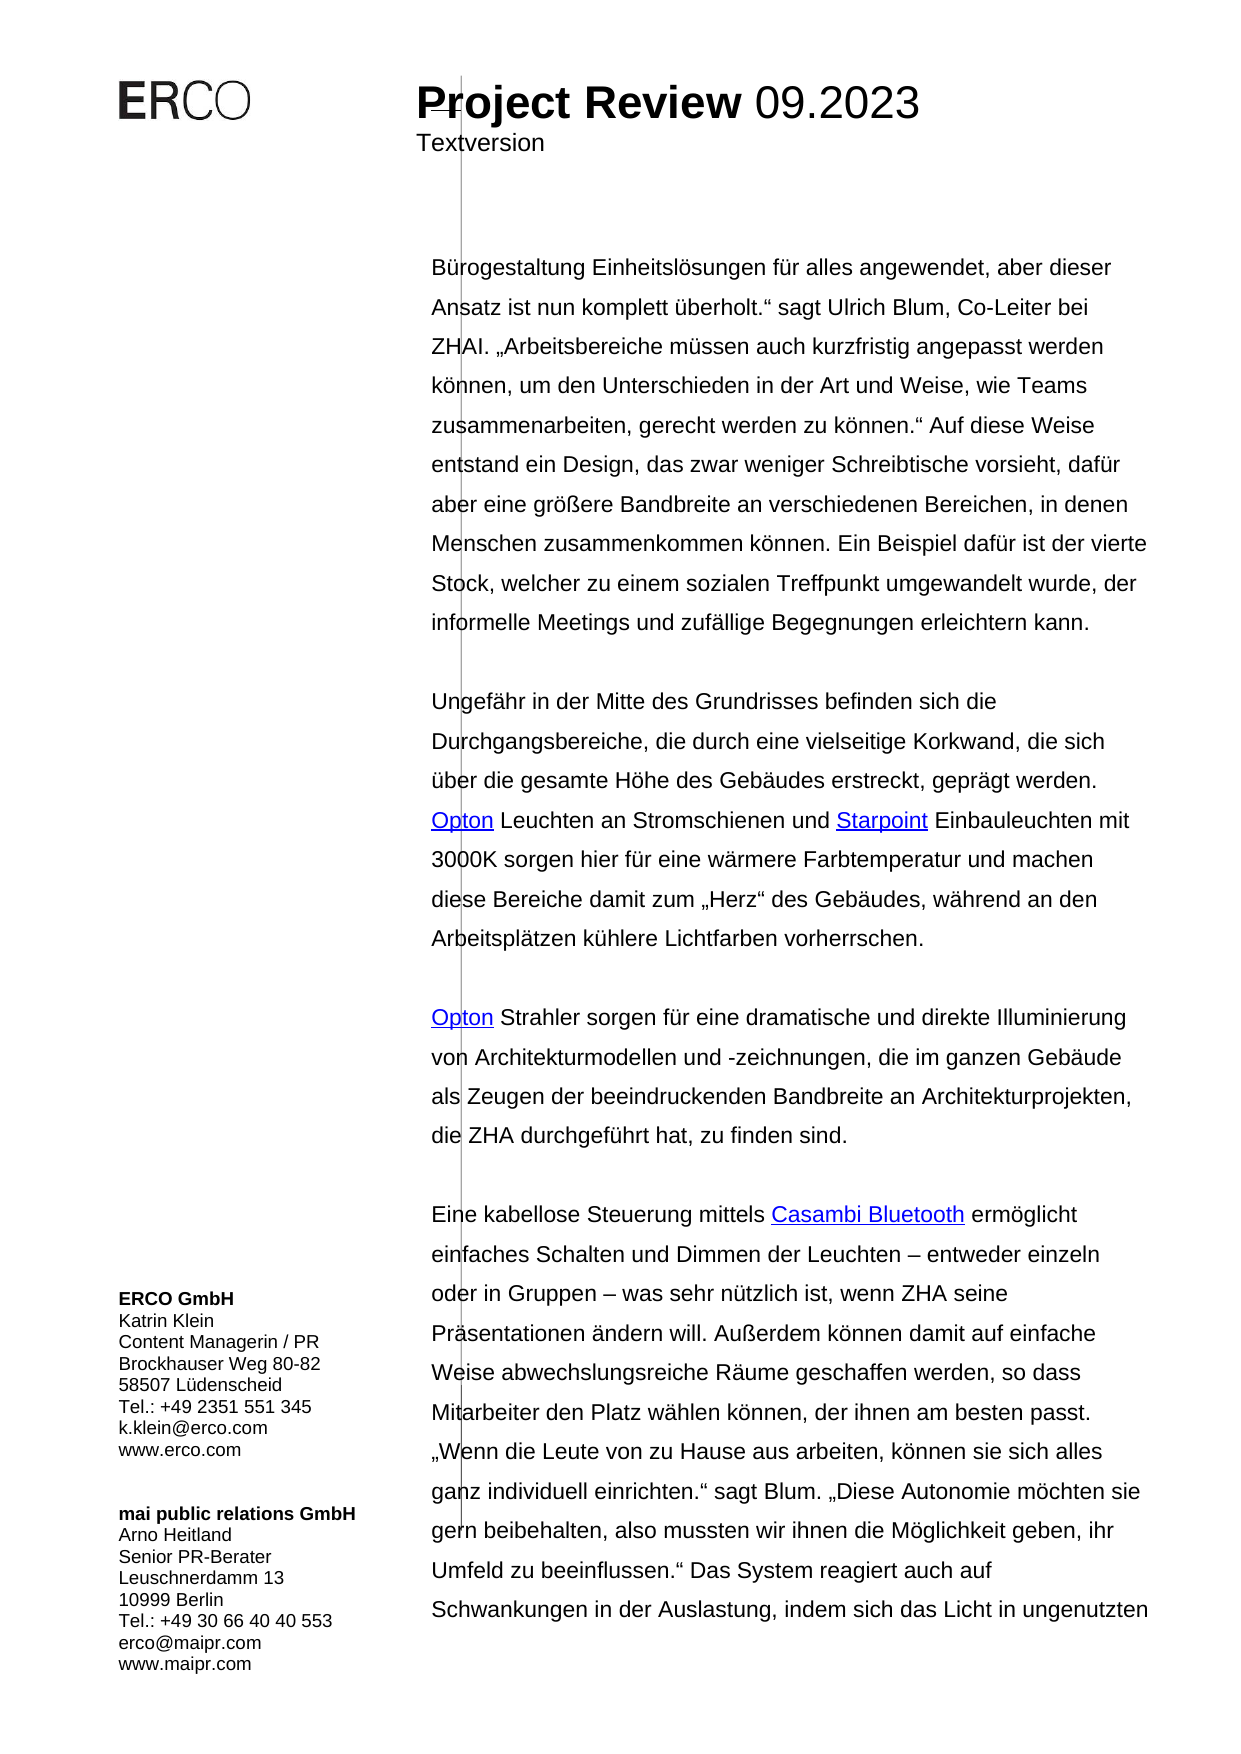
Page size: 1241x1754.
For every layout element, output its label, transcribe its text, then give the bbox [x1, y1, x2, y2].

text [431, 254, 1152, 636]
picture [118, 79, 251, 121]
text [431, 1201, 1152, 1623]
text Ungefähr in der Mitte des Grundrisses befinden sich die Durchgangsbereiche, die durch eine vielseitige Korkwand, die sich über die gesamte Höhe des Gebäudes erstreckt, geprägt werden. Opton Leuchten an Stromschienen und Starpoint Einbauleuchten mit 3000K sorgen hier für eine wärmere Farbtemperatur und machen diese Bereiche damit zum „Herz“ des Gebäudes, während an den Arbeitsplätzen kühlere Lichtfarben vorherrschen. [431, 688, 1152, 951]
text Opton Strahler sorgen für eine dramatische und direkte Illuminierung von Architekturmodellen und -zeichnungen, die im ganzen Gebäude als Zeugen der beeindruckenden Bandbreite an Architekturprojekten, die ZHA durchgeführt hat, zu finden sind. [431, 1004, 1152, 1149]
